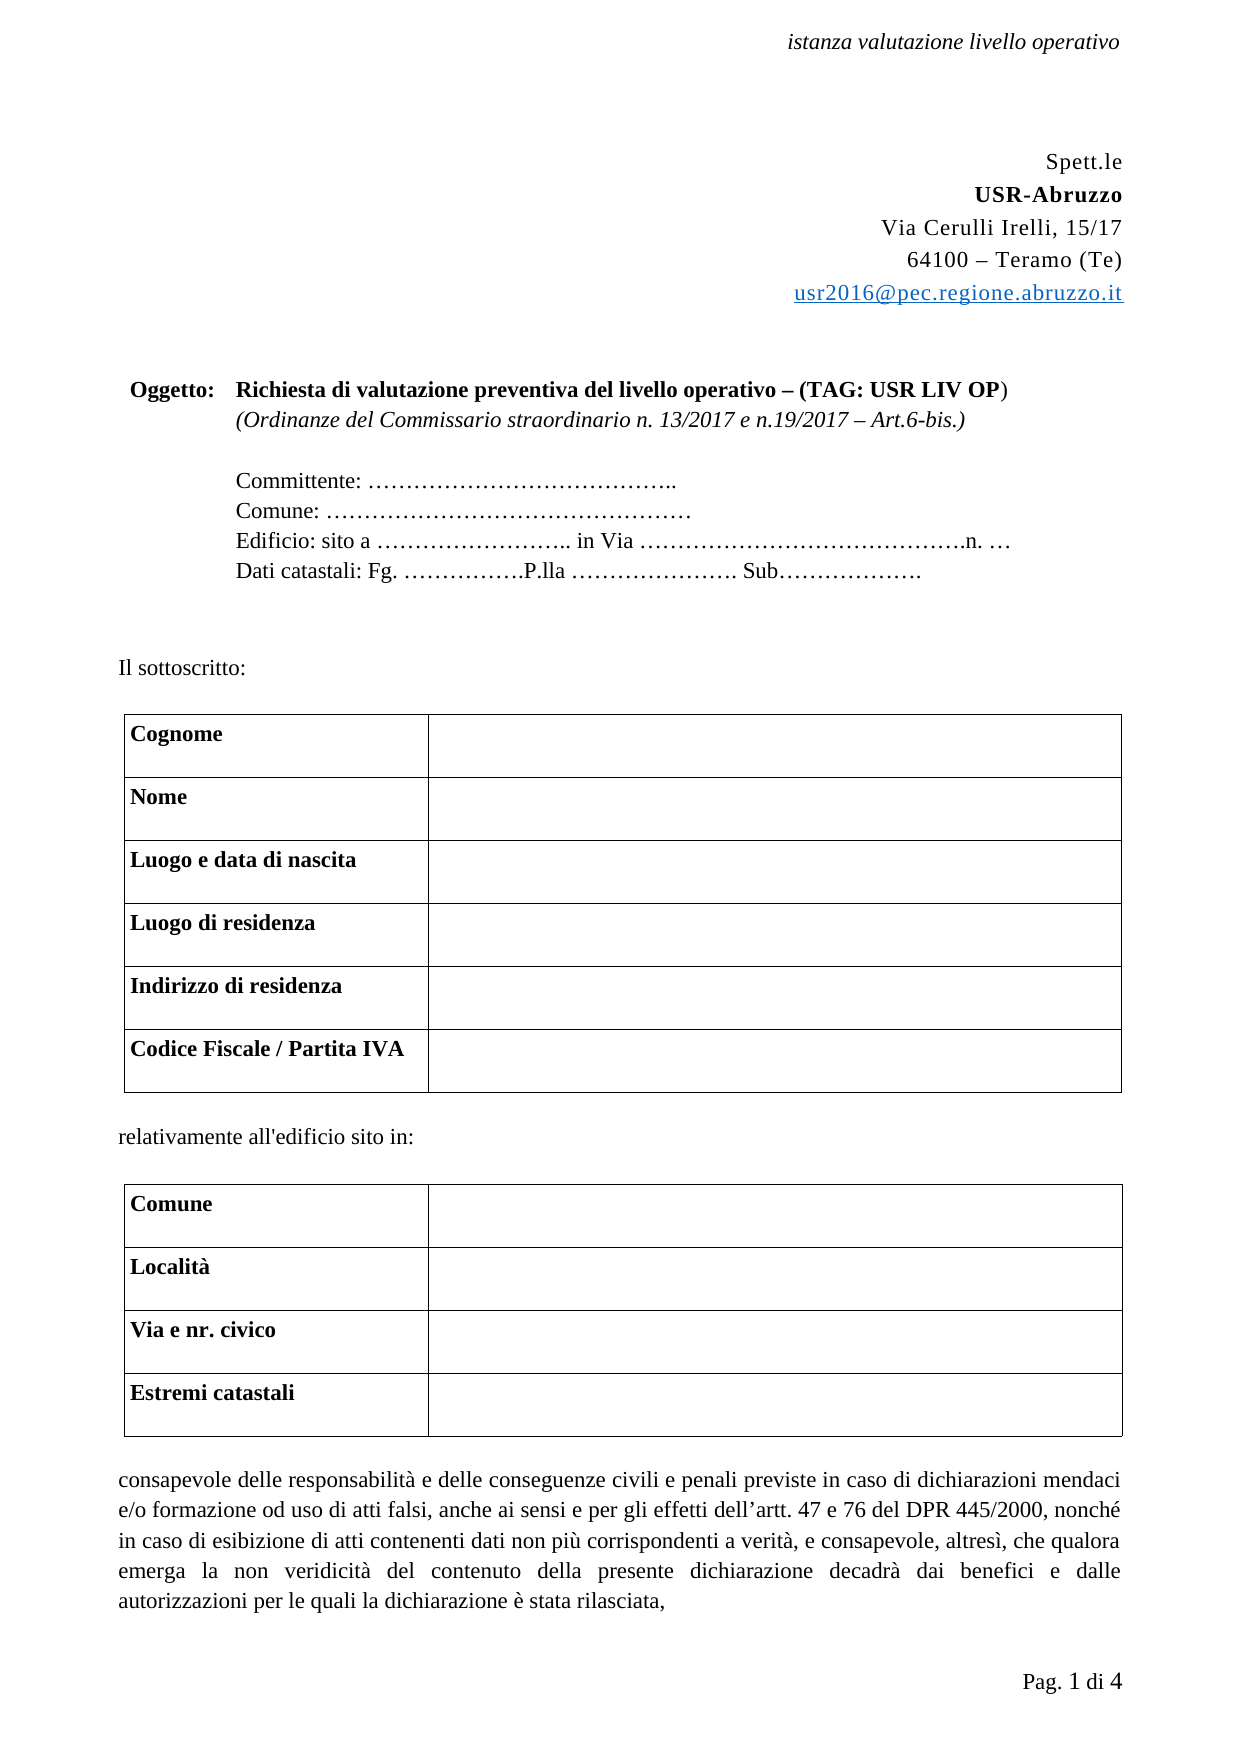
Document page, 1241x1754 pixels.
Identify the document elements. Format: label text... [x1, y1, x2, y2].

table_header [429, 1185, 1122, 1246]
table_cell Località [125, 1248, 428, 1309]
table_cell [429, 1374, 1122, 1436]
table_cell [429, 1248, 1122, 1309]
text relativamente all'edificio sito in: [118, 1123, 1122, 1149]
table_header [429, 715, 1121, 777]
table_cell [429, 778, 1121, 840]
text 64100 – Teramo (Te) [118, 246, 1122, 273]
table_header Oggetto: [124, 370, 230, 623]
table_header Cognome [125, 715, 428, 777]
table_cell Codice Fiscale / Partita IVA [125, 1030, 428, 1092]
table_cell [429, 1030, 1121, 1092]
table_cell Estremi catastali [125, 1374, 428, 1436]
text Via Cerulli Irelli, 15/17 [118, 214, 1122, 240]
text Il sottoscritto: [118, 654, 1122, 680]
table_cell [429, 904, 1121, 966]
table_cell Luogo e data di nascita [125, 841, 428, 903]
table_cell [429, 967, 1121, 1029]
text Spett.le [118, 148, 1122, 175]
table_cell [429, 1311, 1122, 1372]
table_cell Via e nr. civico [125, 1311, 428, 1372]
table_header Comune [125, 1185, 428, 1246]
table_cell Nome [125, 778, 428, 840]
table_cell Indirizzo di residenza [125, 967, 428, 1029]
text USR-Abruzzo [118, 181, 1122, 207]
text consapevole delle responsabilità e delle conseguenze civili e penali previste in caso di dichiarazioni mendaci e/o formazione od uso di atti falsi, anche ai sensi e per gli effetti dell’artt. 47 e 76 del DPR 445/2000, nonché in caso di esibizione di atti contenenti dati non più corrispondenti a verità, e consapevole, altresì, che qualora emerga la non veridicità del contenuto della presente dichiarazione decadrà dai benefici e dalle autorizzazioni per le quali la dichiarazione è stata rilasciata, [118, 1466, 1122, 1613]
text usr2016@pec.regione.abruzzo.it [118, 279, 1122, 305]
table_cell [429, 841, 1121, 903]
table_header Richiesta di valutazione preventiva del livello operativo – (TAG: USR LIV OP) (Ordinanze del Commissario straordinario n. 13/2017 e n.19/2017 – Art.6-bis.) Committente: ………………………………….. Comune: ………………………………………… Edificio: sito a …………………….. in Via …………………………………….n. … Dati catastali: Fg. …………….P.lla …………………. Sub………………. [230, 370, 1121, 623]
table_cell Luogo di residenza [125, 904, 428, 966]
